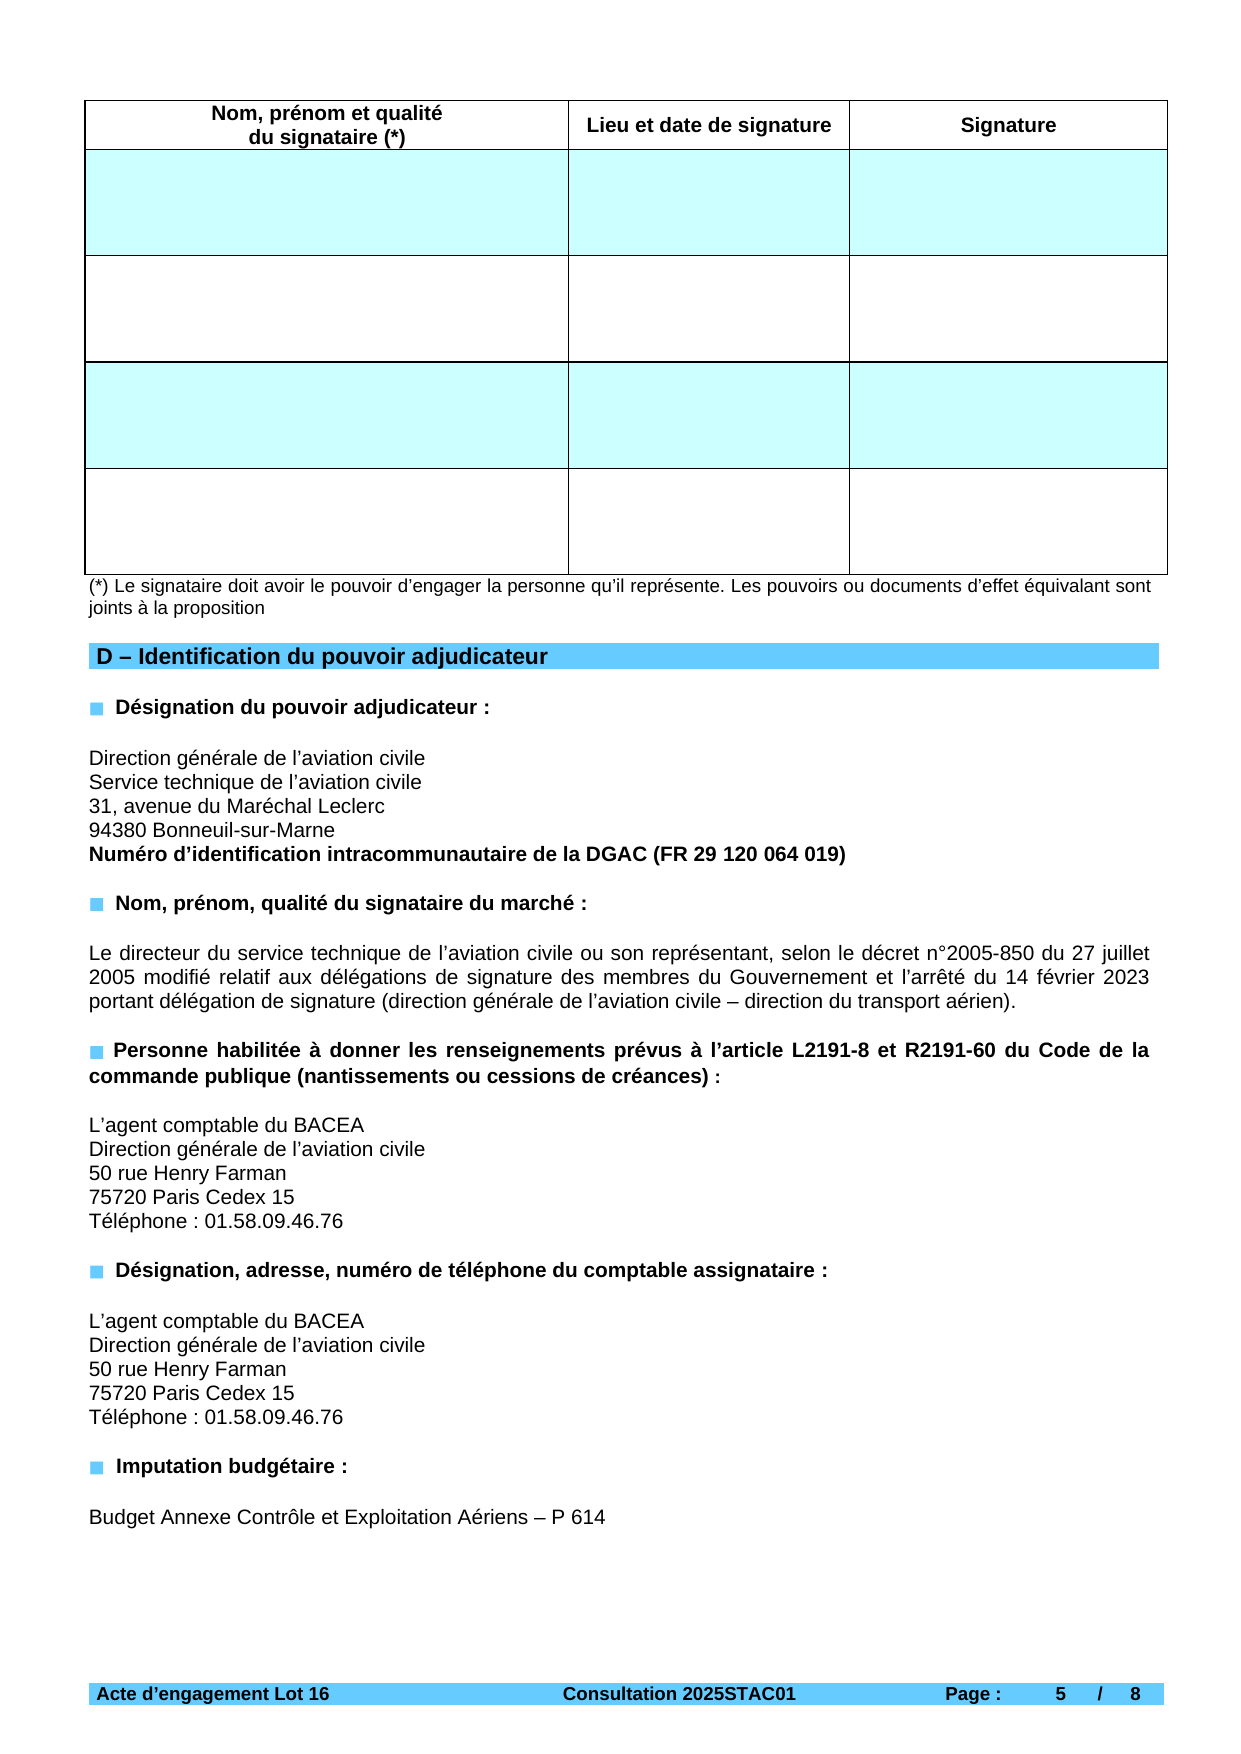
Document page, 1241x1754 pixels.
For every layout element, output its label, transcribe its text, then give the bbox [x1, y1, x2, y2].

text 75720 Paris Cedex 15 [89, 1185, 1152, 1209]
subtitle Désignation du pouvoir adjudicateur : [89, 694, 1152, 721]
text Direction générale de l’aviation civile [89, 746, 1152, 769]
table_cell [86, 363, 568, 468]
table_cell [569, 469, 849, 574]
text Nom, prénom, qualité du signataire du marché : [89, 890, 1152, 916]
table_cell [569, 363, 849, 468]
table_cell [86, 256, 568, 361]
table_cell [850, 363, 1167, 468]
table_cell [850, 469, 1167, 574]
text Direction générale de l’aviation civile [89, 1333, 1152, 1357]
text 75720 Paris Cedex 15 [89, 1381, 1152, 1404]
table_cell [850, 256, 1167, 361]
table_header Lieu et date de signature [569, 101, 849, 149]
text Personne habilitée à donner les renseignements prévus à l’article L2191-8 et R2191-60 du Code de la commande publique (nantissements ou cessions de créances) : [89, 1038, 1152, 1088]
table_cell [86, 469, 568, 574]
text 94380 Bonneuil-sur-Marne [89, 817, 1152, 841]
text Numéro d’identification intracommunautaire de la DGAC (FR 29 120 064 019) [89, 841, 1152, 865]
text L’agent comptable du BACEA [89, 1309, 1152, 1333]
table_cell [850, 150, 1167, 255]
text L’agent comptable du BACEA [89, 1113, 1152, 1137]
text Téléphone : 01.58.09.46.76 [89, 1404, 1152, 1428]
table_header D – Identification du pouvoir adjudicateur [89, 643, 1159, 669]
text Budget Annexe Contrôle et Exploitation Aériens – P 614 [89, 1504, 1152, 1528]
table_cell [86, 150, 568, 255]
text 50 rue Henry Farman [89, 1357, 1152, 1381]
text Direction générale de l’aviation civile [89, 1137, 1152, 1161]
table_cell [569, 256, 849, 361]
text Le directeur du service technique de l’aviation civile ou son représentant, selon le décret n°2005-850 du 27 juillet 2005 modifié relatif aux délégations de signature des membres du Gouvernement et l’arrêté du 14 février 2023 portant délégation de signature (direction générale de l’aviation civile – direction du transport aérien). [89, 941, 1152, 1013]
table_header Signature [850, 101, 1167, 149]
text 31, avenue du Maréchal Leclerc [89, 793, 1152, 817]
text (*) Le signataire doit avoir le pouvoir d’engager la personne qu’il représente. Les pouvoirs ou documents d’effet équivalant sont joints à la proposition [89, 575, 1152, 618]
text Service technique de l’aviation civile [89, 769, 1152, 793]
table_cell [569, 150, 849, 255]
text 50 rue Henry Farman [89, 1161, 1152, 1185]
text Désignation, adresse, numéro de téléphone du comptable assignataire : [89, 1258, 1152, 1284]
text Téléphone : 01.58.09.46.76 [89, 1209, 1152, 1233]
text Imputation budgétaire : [89, 1453, 1152, 1479]
table_header Nom, prénom et qualité du signataire (*) [86, 101, 568, 149]
